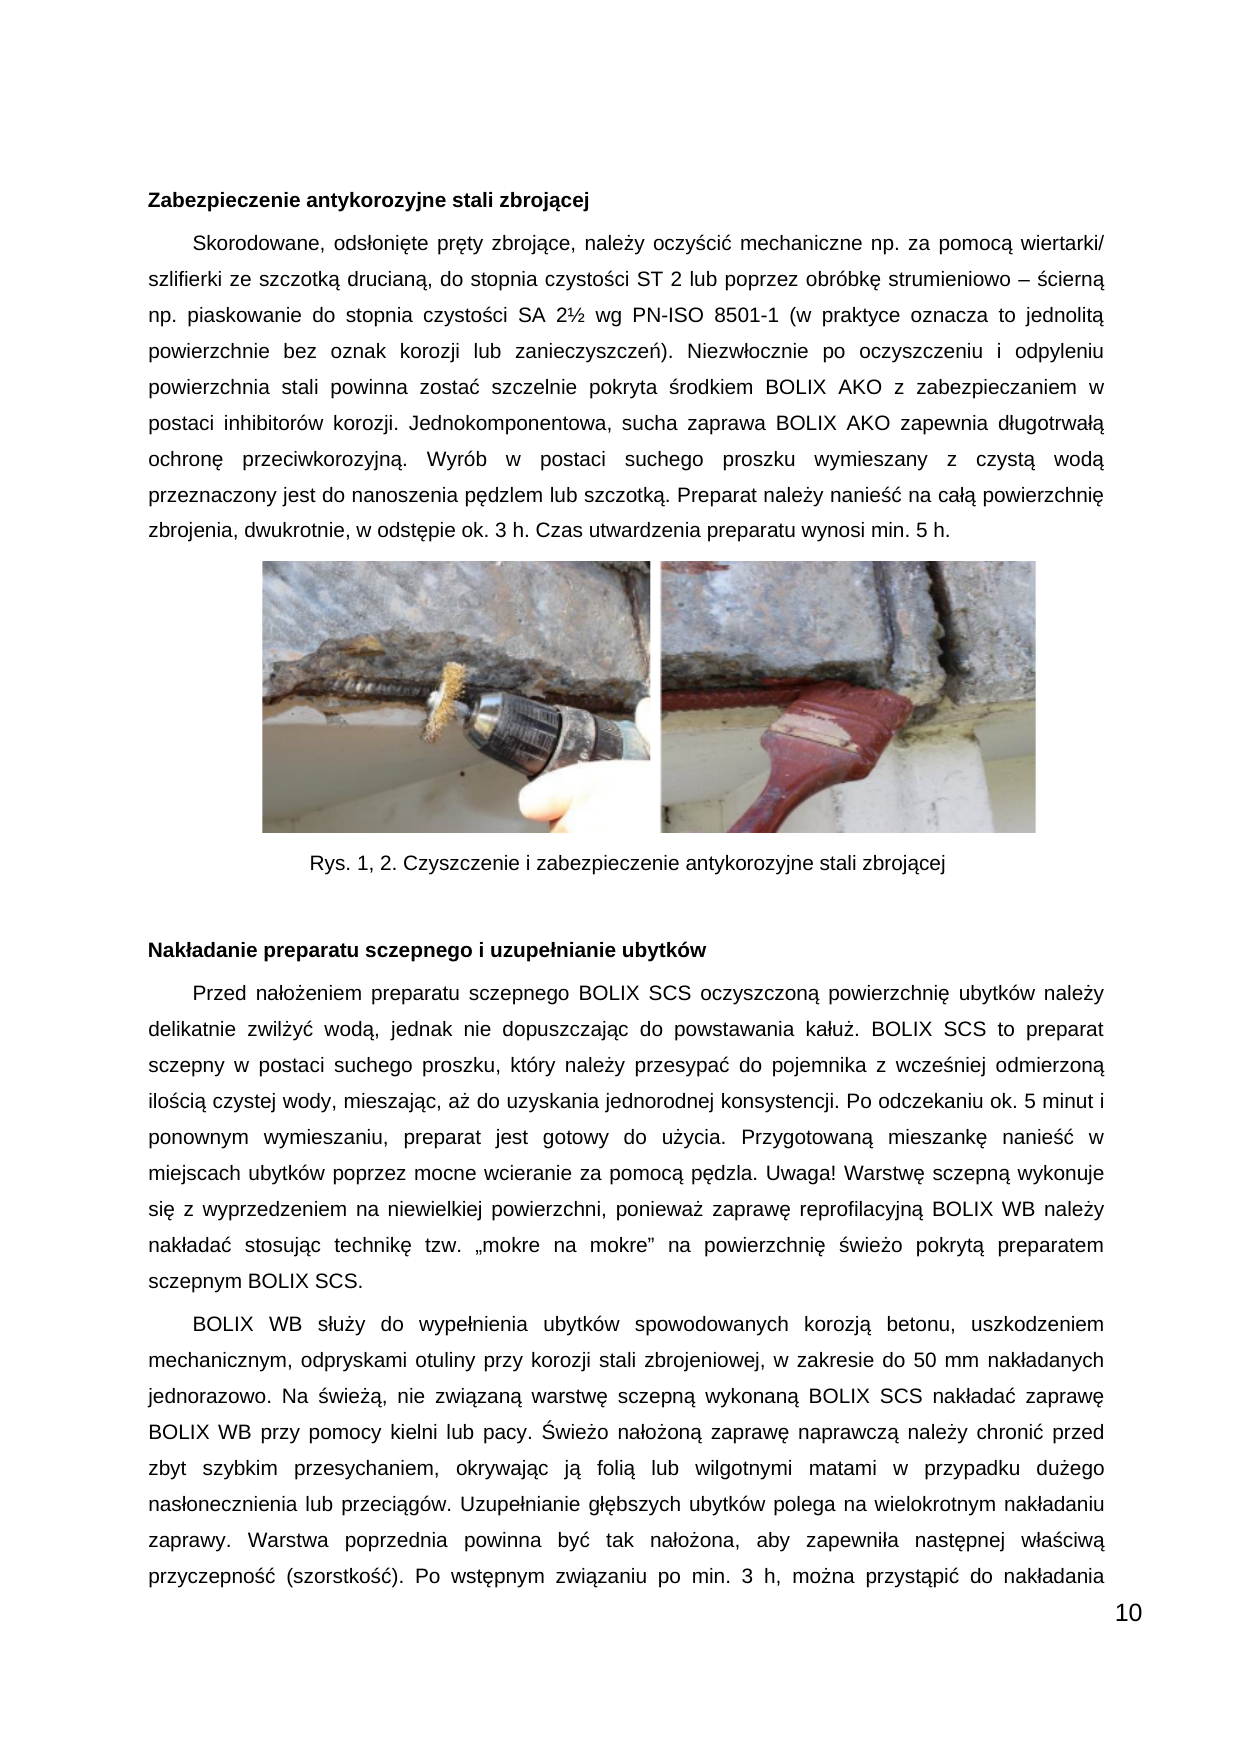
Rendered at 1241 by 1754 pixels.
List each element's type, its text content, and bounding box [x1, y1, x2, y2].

text Przed nałożeniem preparatu sczepnego BOLIX SCS oczyszczoną powierzchnię ubytków należy delikatnie zwilżyć wodą, jednak nie dopuszczając do powstawania kałuż. BOLIX SCS to preparat sczepny w postaci suchego proszku, który należy przesypać do pojemnika z wcześniej odmierzoną ilością czystej wody, mieszając, aż do uzyskania jednorodnej konsystencji. Po odczekaniu ok. 5 minut i ponownym wymieszaniu, preparat jest gotowy do użycia. Przygotowaną mieszankę nanieść w miejscach ubytków poprzez mocne wcieranie za pomocą pędzla. Uwaga! Warstwę sczepną wykonuje się z wyprzedzeniem na niewielkiej powierzchni, ponieważ zaprawę reprofilacyjną BOLIX WB należy nakładać stosując technikę tzw. „mokre na mokre” na powierzchnię świeżo pokrytą preparatem sczepnym BOLIX SCS. [148, 981, 1105, 1292]
picture [262, 561, 1036, 833]
text Skorodowane, odsłonięte pręty zbrojące, należy oczyścić mechaniczne np. za pomocą wiertarki/ szlifierki ze szczotką drucianą, do stopnia czystości ST 2 lub poprzez obróbkę strumieniowo – ścierną np. piaskowanie do stopnia czystości SA 2½ wg PN-ISO 8501-1 (w praktyce oznacza to jednolitą powierzchnie bez oznak korozji lub zanieczyszczeń). Niezwłocznie po oczyszczeniu i odpyleniu powierzchnia stali powinna zostać szczelnie pokryta środkiem BOLIX AKO z zabezpieczaniem w postaci inhibitorów korozji. Jednokomponentowa, sucha zaprawa BOLIX AKO zapewnia długotrwałą ochronę przeciwkorozyjną. Wyrób w postaci suchego proszku wymieszany z czystą wodą przeznaczony jest do nanoszenia pędzlem lub szczotką. Preparat należy nanieść na całą powierzchnię zbrojenia, dwukrotnie, w odstępie ok. 3 h. Czas utwardzenia preparatu wynosi min. 5 h. [148, 231, 1105, 542]
text Nakładanie preparatu sczepnego i uzupełnianie ubytków [148, 937, 1107, 961]
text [148, 1312, 1105, 1587]
text Zabezpieczenie antykorozyjne stali zbrojącej [148, 187, 1107, 211]
text Rys. 1, 2. Czyszczenie i zabezpieczenie antykorozyjne stali zbrojącej [148, 851, 1107, 874]
